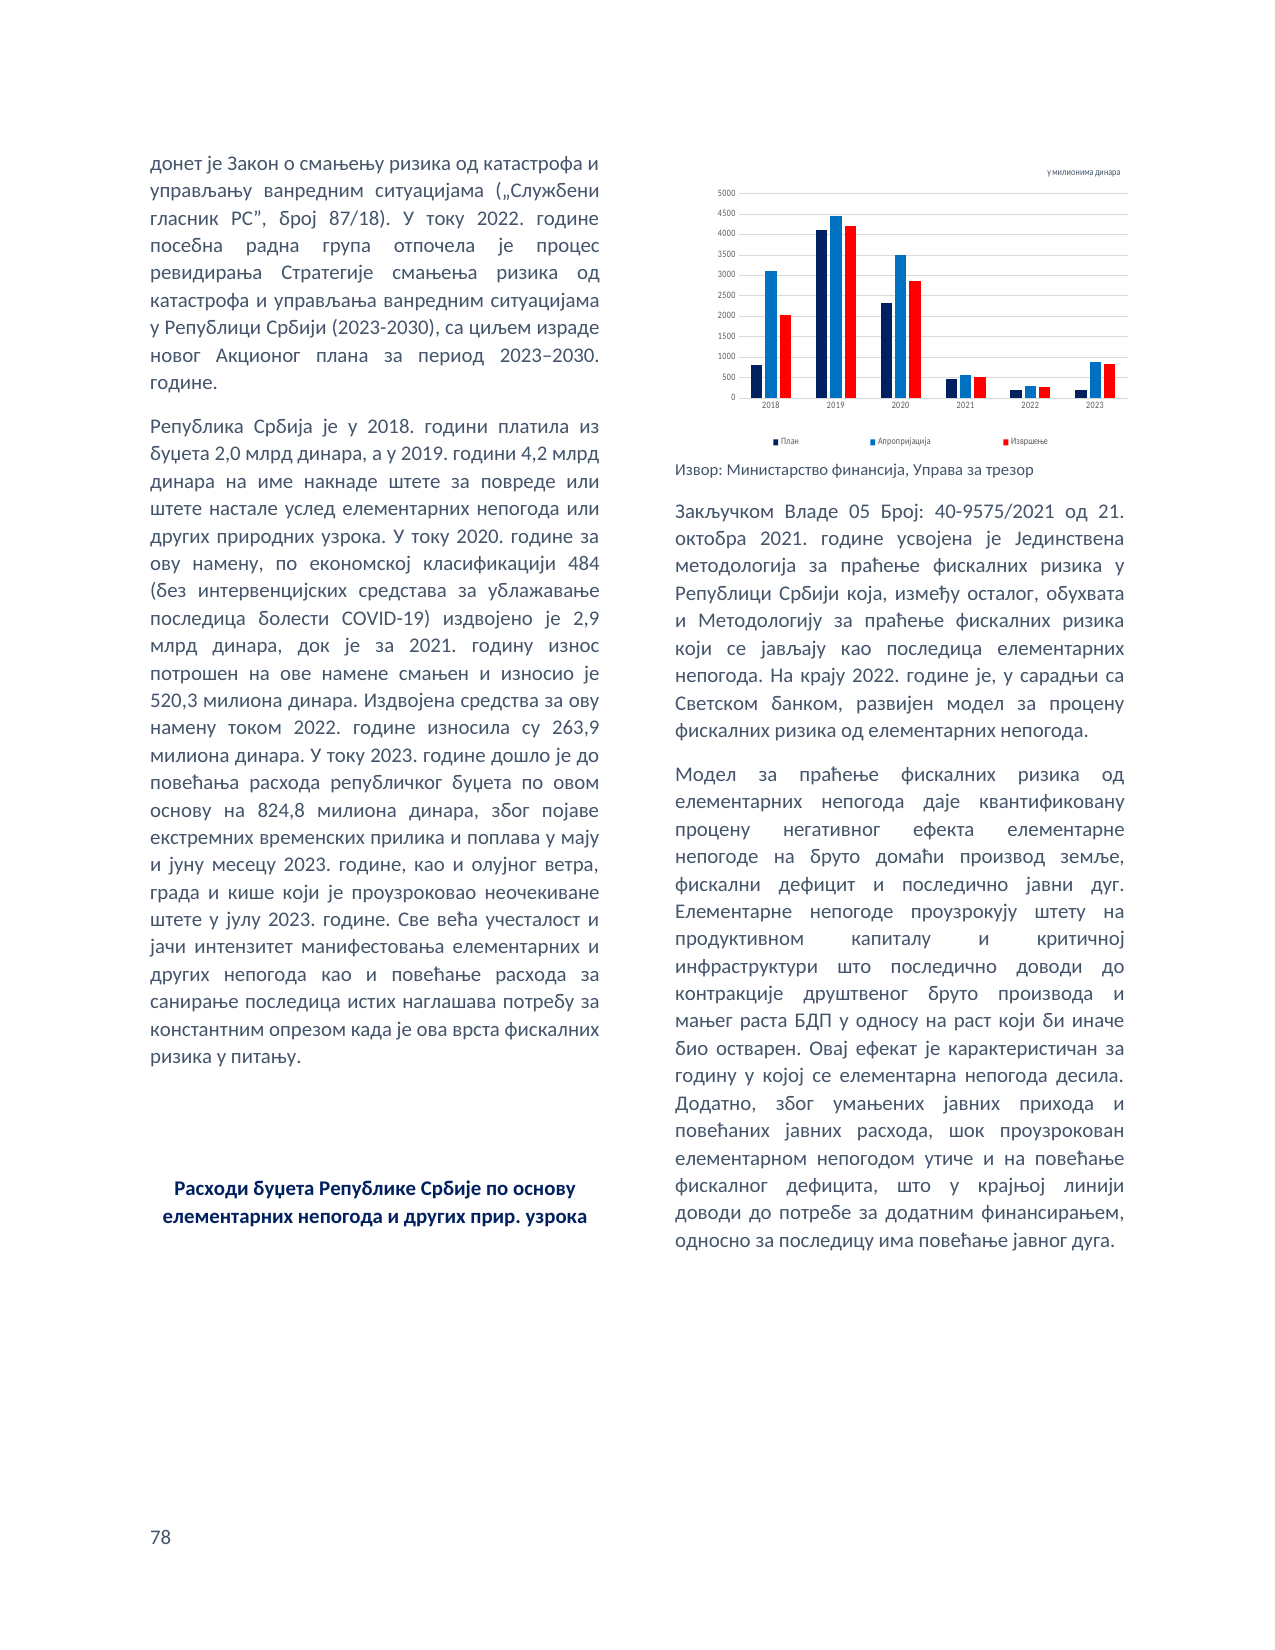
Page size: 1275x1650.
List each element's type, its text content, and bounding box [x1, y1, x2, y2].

text Извор: Министарство финансија, Управа за трезор [675, 460, 1125, 480]
text Република Србија је у 2018. години платила из буџета 2,0 млрд динара, а у 2019. години 4,2 млрд динара на име накнаде штете за повреде или штете настале услед елементарних непогода или других природних узрока. У току 2020. године за ову намену, по економској класификацији 484 (без интервенцијских средстава за ублажавање последица болести COVID-19) издвојено је 2,9 млрд динара, док је за 2021. годину износ потрошен на ове намене смањен и износио је 520,3 милиона динара. Издвојена средства за ову намену током 2022. године износила су 263,9 милиона динара. У току 2023. године дошло је до повећања расхода републичког буџета по овом основу на 824,8 милиона динара, због појаве екстремних временских прилика и поплава у мају и јуну месецу 2023. године, као и олујног ветра, града и кише који је проузроковао неочекиване штете у јулу 2023. године. Све већа учесталост и јачи интензитет манифестовања елементарних и других непогода као и повећање расхода за санирање последица истих наглашава потребу за константним опрезом када је ова врста фискалних ризика у питању. [150, 413, 600, 1069]
text Модел за праћење фискалних ризика од елементарних непогода даје квантификовану процену негативног ефекта елементарне непогоде на бруто домаћи производ земље, фискални дефицит и последично јавни дуг. Елементарне непогоде проузрокују штету на продуктивном капиталу и критичној инфраструктури што последично доводи до контракције друштвеног бруто производа и мањег раста БДП у односу на раст који би иначе био остварен. Овај ефекат је карактеристичан за годину у којој се елементарна непогода десила. Додатно, због умањених јавних прихода и повећаних јавних расхода, шок проузрокован елементарном непогодом утиче и на повећање фискалног дефицита, што у крајњој линији доводи до потребе за додатним финансирањем, односно за последицу има повећање јавног дуга. [675, 761, 1125, 1252]
text Расходи буџета Републике Србије по основу елементарних непогода и других прир. узрока [150, 1176, 600, 1228]
text Закључком Владе 05 Број: 40-9575/2021 од 21. октобра 2021. године усвојена је Јединствена методологија за праћење фискалних ризика у Републици Србији која, између осталог, обухвата и Методологију за праћење фискалних ризика који се јављају као последица елементарних непогода. На крају 2022. године је, у сарадњи са Светском банком, развијен модел за процену фискалних ризика од елементарних непогода. [675, 498, 1125, 742]
